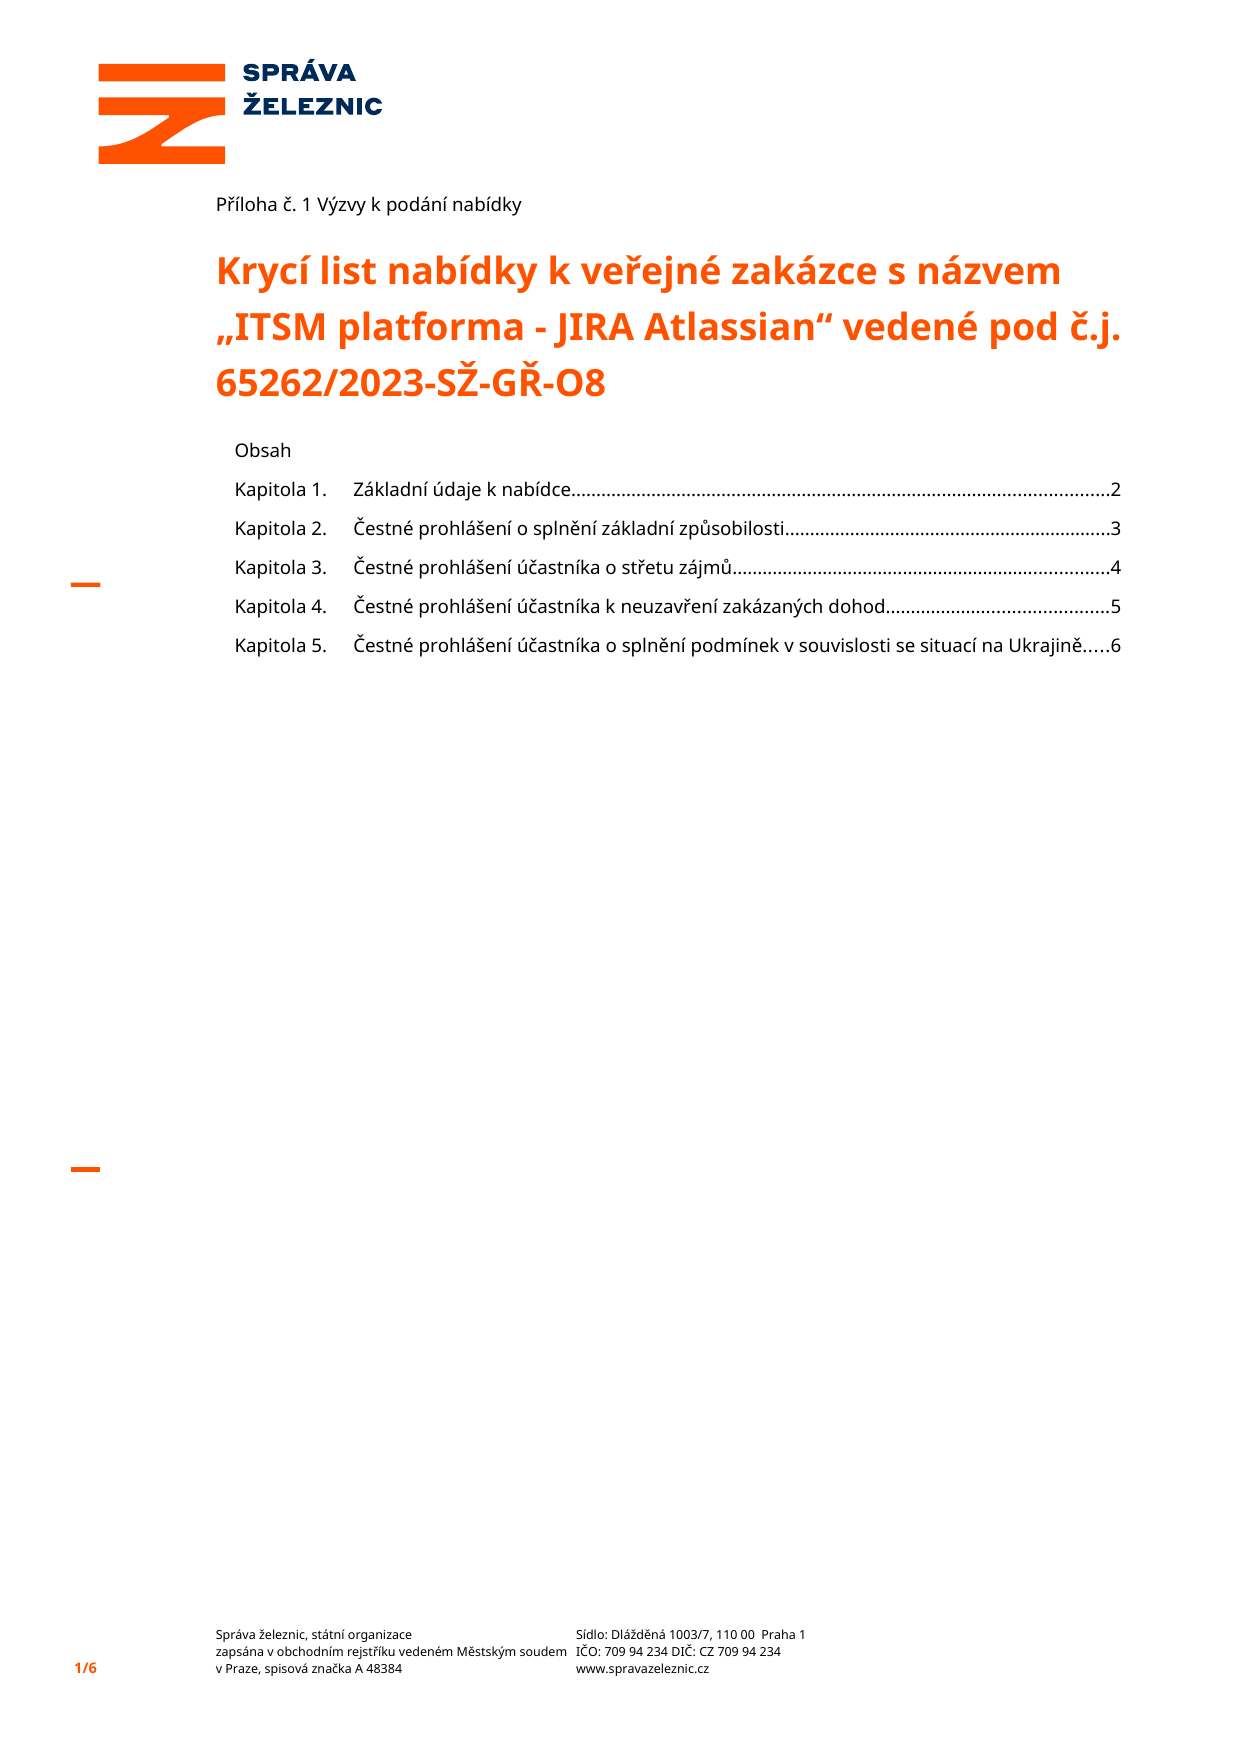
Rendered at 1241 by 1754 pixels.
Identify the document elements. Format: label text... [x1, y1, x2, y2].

text Krycí list nabídky k veřejné zakázce s názvem „ITSM platforma - JIRA Atlassian“ vedené pod č.j. 65262/2023-SŽ-GŘ-O8 [216, 244, 1122, 408]
text Příloha č. 1 Výzvy k podání nabídky [216, 191, 1122, 217]
